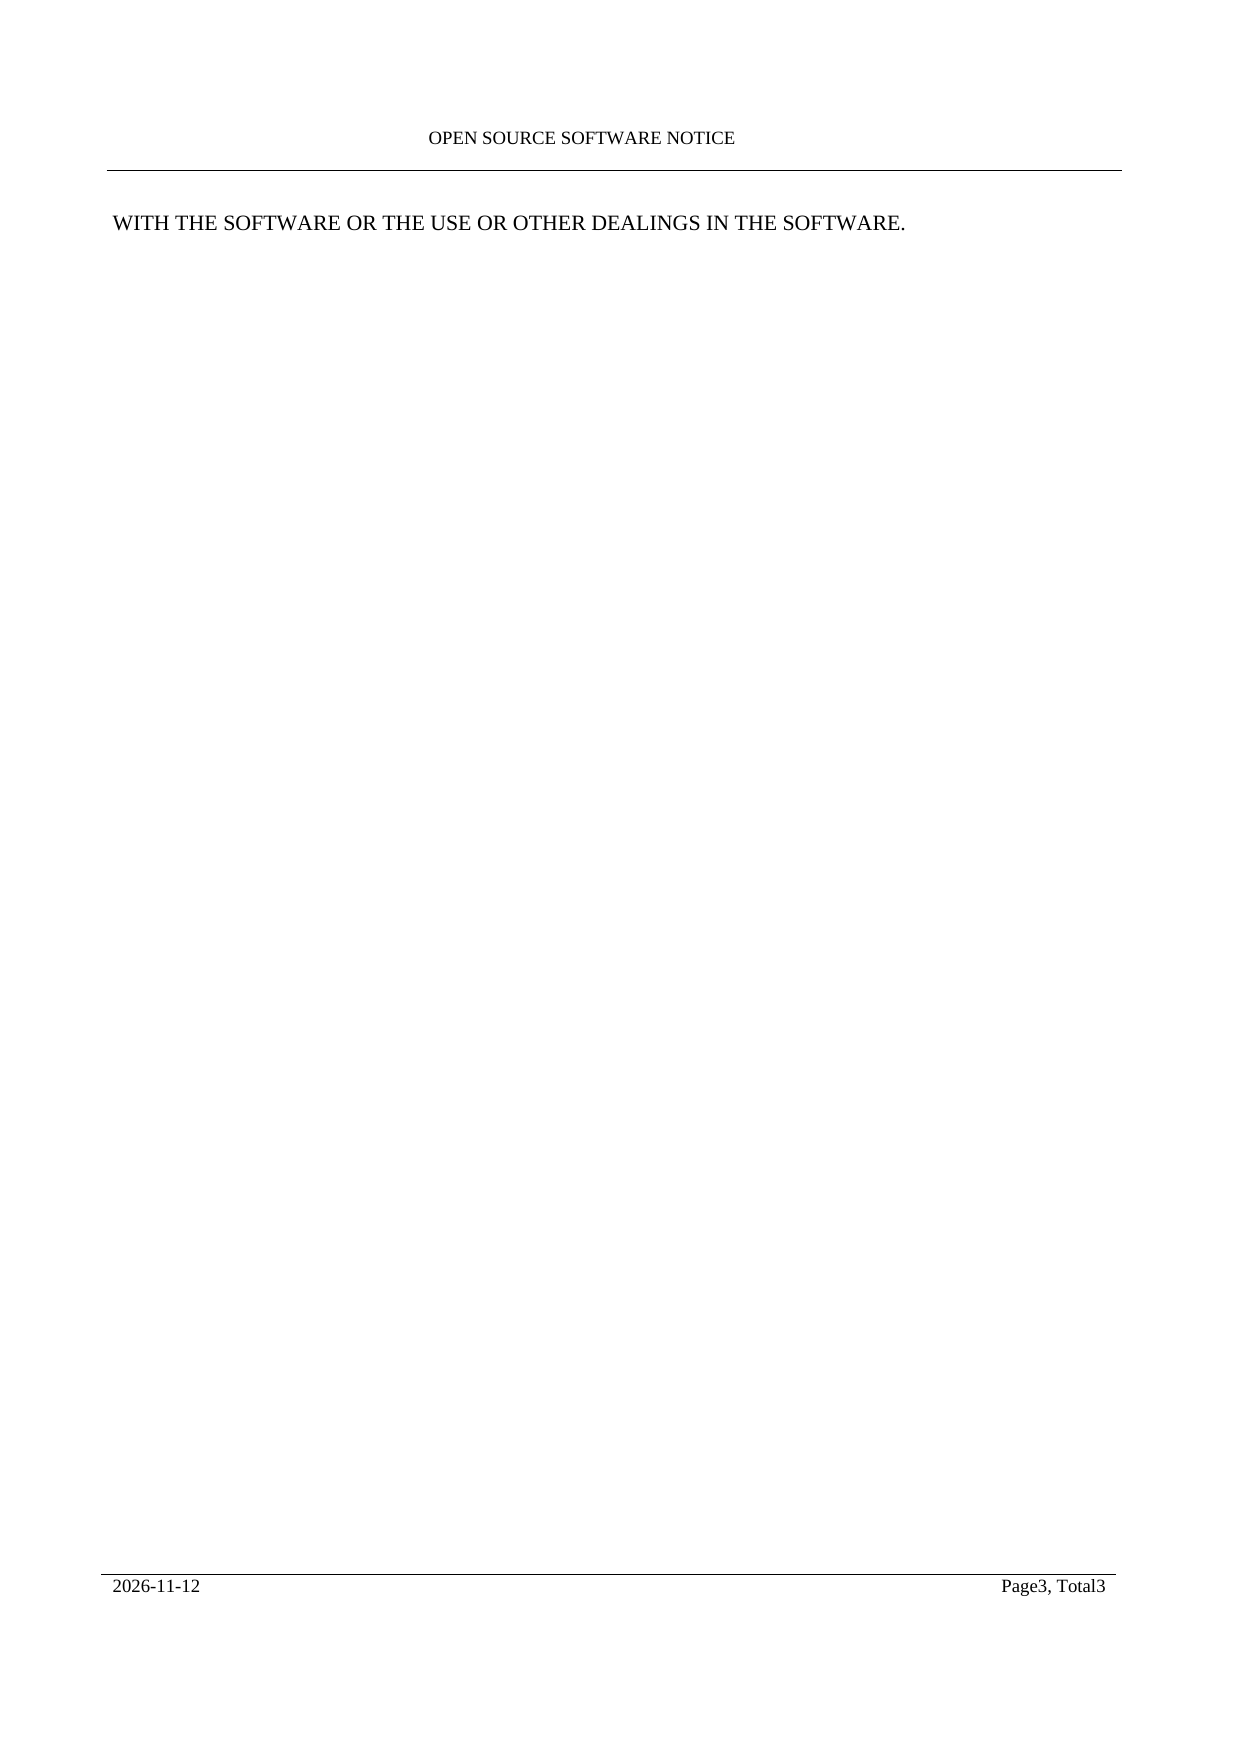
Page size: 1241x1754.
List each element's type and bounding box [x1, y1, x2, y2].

text [112, 206, 1128, 239]
